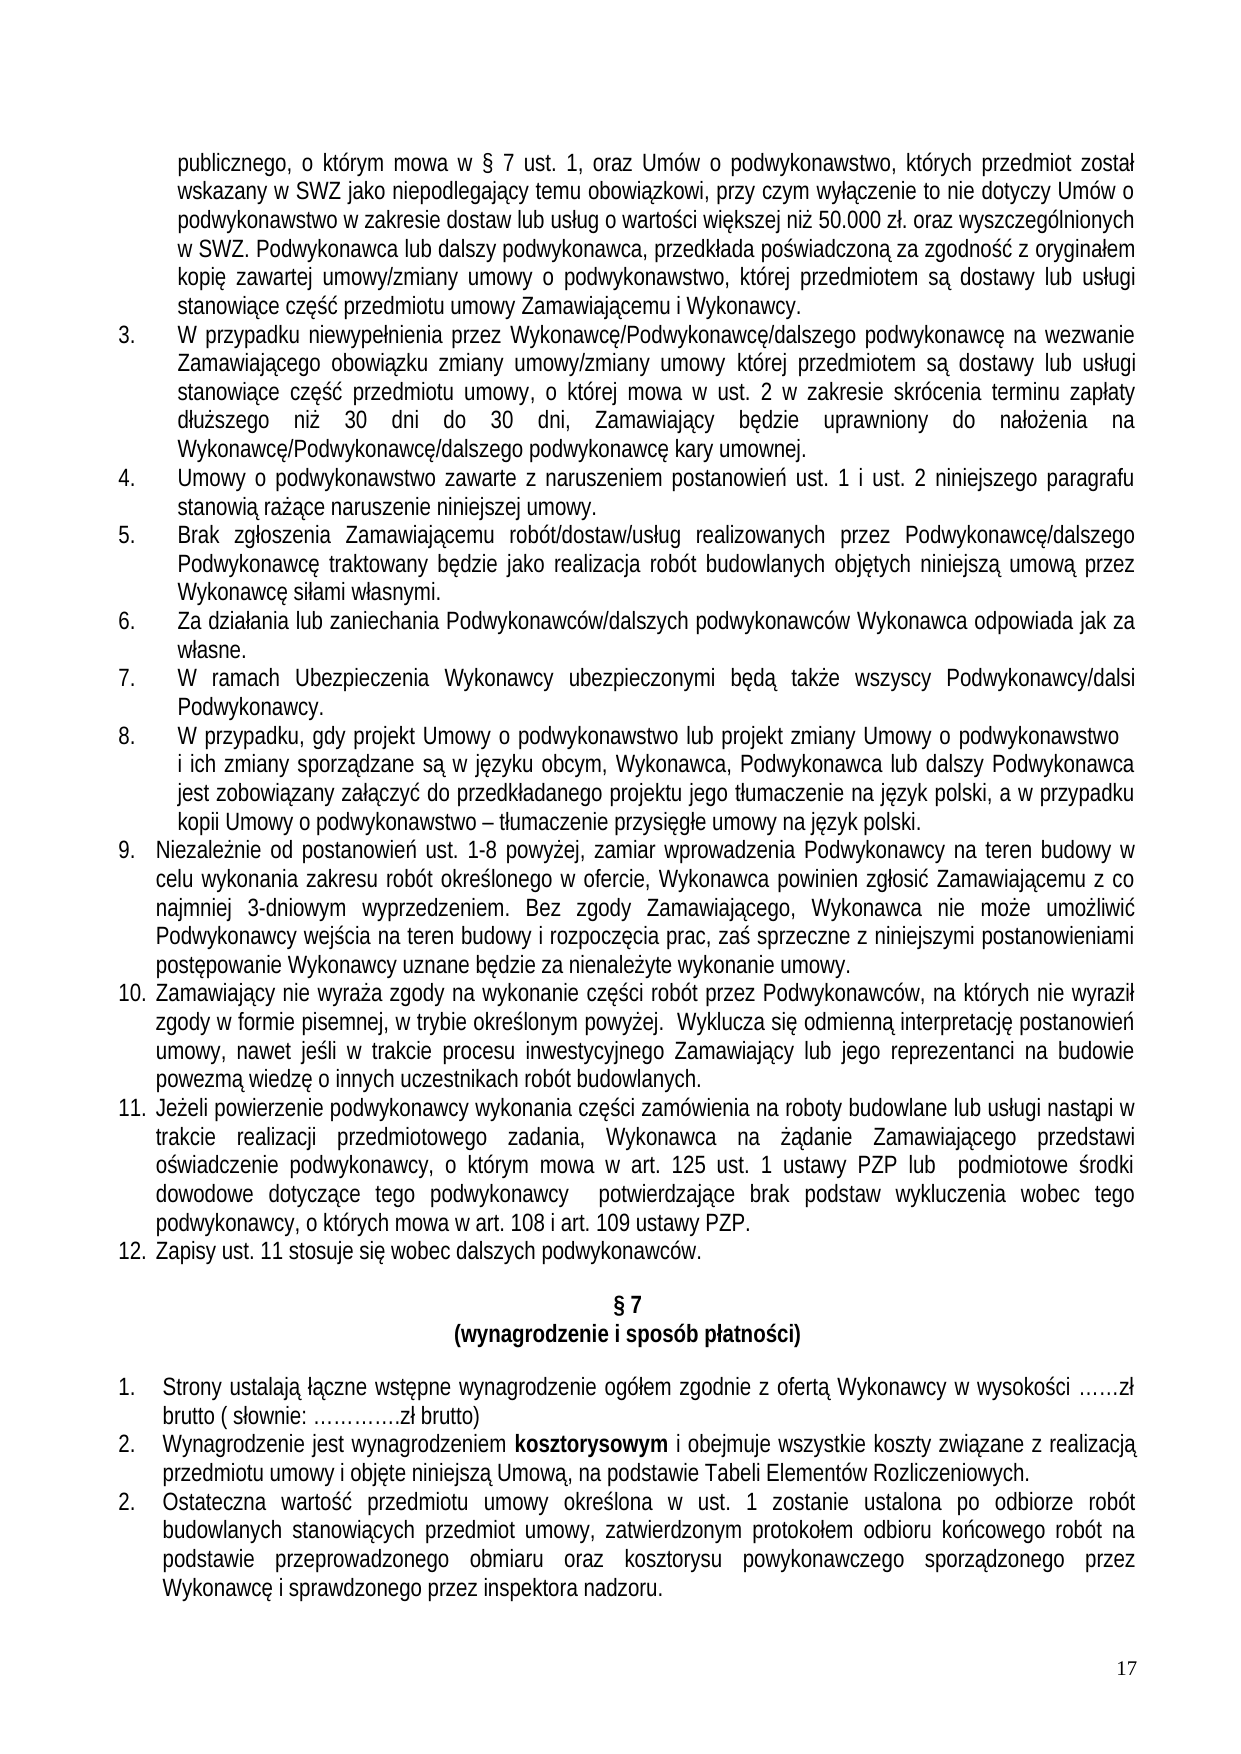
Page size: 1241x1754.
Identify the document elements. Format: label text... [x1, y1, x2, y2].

list Umowy o podwykonawstwo zawarte z naruszeniem postanowień ust. 1 i ust. 2 niniejszego paragrafu stanowią rażące naruszenie niniejszej umowy. [118, 463, 1137, 520]
text § 7 [118, 1290, 1137, 1318]
list Zapisy ust. 11 stosuje się wobec dalszych podwykonawców. [118, 1236, 1137, 1265]
list Za działania lub zaniechania Podwykonawców/dalszych podwykonawców Wykonawca odpowiada jak za własne. [118, 606, 1137, 663]
list Strony ustalają łączne wstępne wynagrodzenie ogółem zgodnie z ofertą Wykonawcy w wysokości ……zł brutto ( słownie: ………….zł brutto) [118, 1372, 1137, 1429]
text (wynagrodzenie i sposób płatności) [118, 1318, 1137, 1347]
list W przypadku niewypełnienia przez Wykonawcę/Podwykonawcę/dalszego podwykonawcę na wezwanie Zamawiającego obowiązku zmiany umowy/zmiany umowy której przedmiotem są dostawy lub usługi stanowiące część przedmiotu umowy, o której mowa w ust. 2 w zakresie skrócenia terminu zapłaty dłuższego niż 30 dni do 30 dni, Zamawiający będzie uprawniony do nałożenia na Wykonawcę/Podwykonawcę/dalszego podwykonawcę kary umownej. [118, 319, 1137, 463]
list Brak zgłoszenia Zamawiającemu robót/dostaw/usług realizowanych przez Podwykonawcę/dalszego Podwykonawcę traktowany będzie jako realizacja robót budowlanych objętych niniejszą umową przez Wykonawcę siłami własnymi. [118, 520, 1137, 606]
list W ramach Ubezpieczenia Wykonawcy ubezpieczonymi będą także wszyscy Podwykonawcy/dalsi Podwykonawcy. [118, 663, 1137, 721]
list Jeżeli powierzenie podwykonawcy wykonania części zamówienia na roboty budowlane lub usługi nastąpi w trakcie realizacji przedmiotowego zadania, Wykonawca na żądanie Zamawiającego przedstawi oświadczenie podwykonawcy, o którym mowa w art. 125 ust. 1 ustawy PZP lub podmiotowe środki dowodowe dotyczące tego podwykonawcy potwierdzające brak podstaw wykluczenia wobec tego podwykonawcy, o których mowa w art. 108 i art. 109 ustawy PZP. [118, 1093, 1137, 1236]
list W przypadku, gdy projekt Umowy o podwykonawstwo lub projekt zmiany Umowy o podwykonawstwo i ich zmiany sporządzane są w języku obcym, Wykonawca, Podwykonawca lub dalszy Podwykonawca jest zobowiązany załączyć do przedkładanego projektu jego tłumaczenie na język polski, a w przypadku kopii Umowy o podwykonawstwo – tłumaczenie przysięgłe umowy na język polski. [118, 721, 1137, 835]
list Wynagrodzenie jest wynagrodzeniem kosztorysowym i obejmuje wszystkie koszty związane z realizacją przedmiotu umowy i objęte niniejszą Umową, na podstawie Tabeli Elementów Rozliczeniowych. [118, 1429, 1137, 1487]
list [118, 148, 1137, 319]
list Zamawiający nie wyraża zgody na wykonanie części robót przez Podwykonawców, na których nie wyraził zgody w formie pisemnej, w trybie określonym powyżej. Wyklucza się odmienną interpretację postanowień umowy, nawet jeśli w trakcie procesu inwestycyjnego Zamawiający lub jego reprezentanci na budowie powezmą wiedzę o innych uczestnikach robót budowlanych. [118, 978, 1137, 1093]
list Ostateczna wartość przedmiotu umowy określona w ust. 1 zostanie ustalona po odbiorze robót budowlanych stanowiących przedmiot umowy, zatwierdzonym protokołem odbioru końcowego robót na podstawie przeprowadzonego obmiaru oraz kosztorysu powykonawczego sporządzonego przez Wykonawcę i sprawdzonego przez inspektora nadzoru. [118, 1487, 1137, 1601]
list Niezależnie od postanowień ust. 1-8 powyżej, zamiar wprowadzenia Podwykonawcy na teren budowy w celu wykonania zakresu robót określonego w ofercie, Wykonawca powinien zgłosić Zamawiającemu z co najmniej 3-dniowym wyprzedzeniem. Bez zgody Zamawiającego, Wykonawca nie może umożliwić Podwykonawcy wejścia na teren budowy i rozpoczęcia prac, zaś sprzeczne z niniejszymi postanowieniami postępowanie Wykonawcy uznane będzie za nienależyte wykonanie umowy. [118, 835, 1137, 978]
